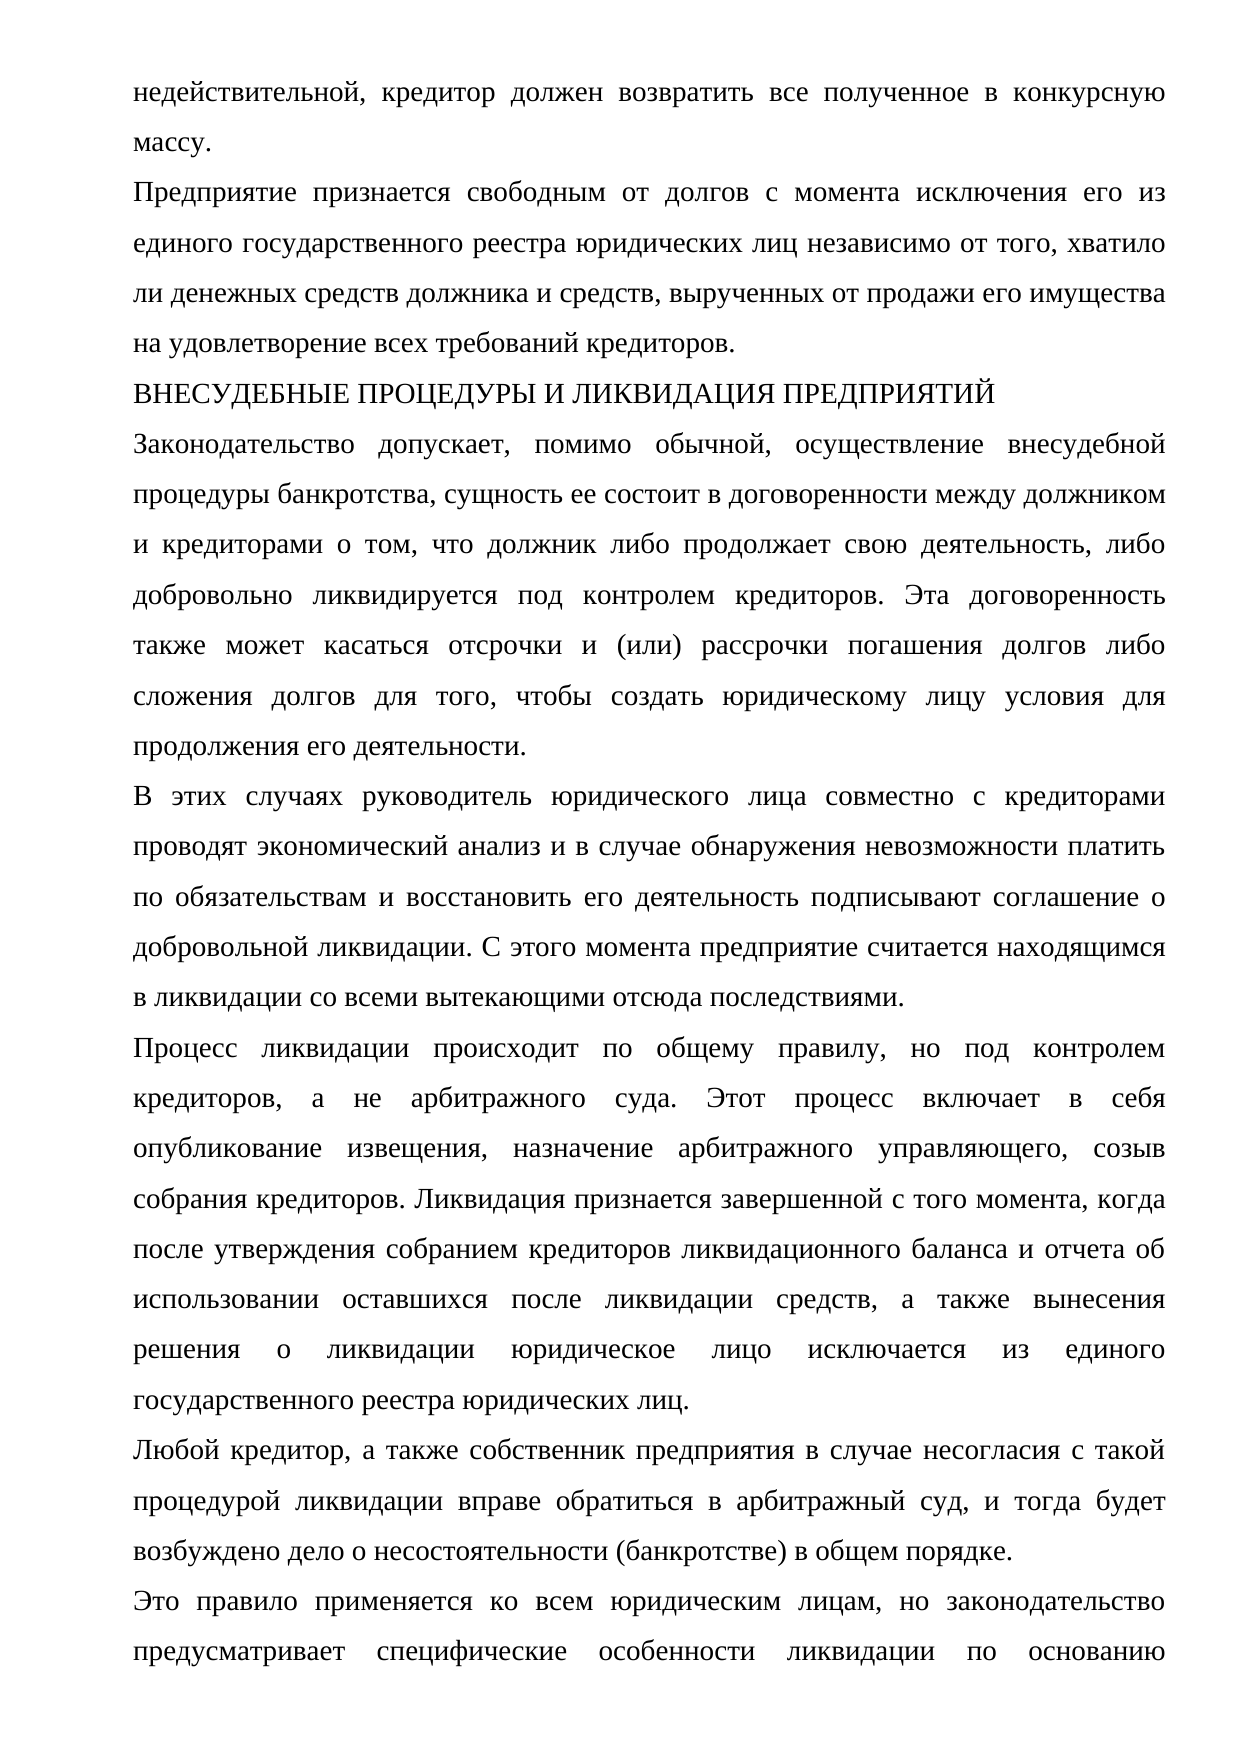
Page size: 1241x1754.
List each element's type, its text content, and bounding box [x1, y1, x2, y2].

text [133, 1583, 1167, 1667]
text Предприятие признается свободным от долгов с момента исключения его из единого государственного реестра юридических лиц независимо от того, хватило ли денежных средств должника и средств, вырученных от продажи его имущества на удовлетворение всех требований кредиторов. [133, 174, 1167, 359]
text Процесс ликвидации происходит по общему правилу, но под контролем кредиторов, а не арбитражного суда. Этот процесс включает в себя опубликование извещения, назначение арбитражного управляющего, созыв собрания кредиторов. Ликвидация признается завершенной с того момента, когда после утверждения собранием кредиторов ликвидационного баланса и отчета об использовании оставшихся после ликвидации средств, а также вынесения решения о ликвидации юридическое лицо исключается из единого государственного реестра юридических лиц. [133, 1030, 1167, 1416]
text Любой кредитор, а также собственник предприятия в случае несогласия с такой процедурой ликвидации вправе обратиться в арбитражный суд, и тогда будет возбуждено дело о несостоятельности (банкротстве) в общем порядке. [133, 1432, 1167, 1566]
text Законодательство допускает, помимо обычной, осуществление внесудебной процедуры банкротства, сущность ее состоит в договоренности между должником и кредиторами о том, что должник либо продолжает свою деятельность, либо добровольно ликвидируется под контролем кредиторов. Эта договоренность также может касаться отсрочки и (или) рассрочки погашения долгов либо сложения долгов для того, чтобы создать юридическому лицу условия для продолжения его деятельности. [133, 426, 1167, 761]
text ВНЕСУДЕБНЫЕ ПРОЦЕДУРЫ И ЛИКВИДАЦИЯ ПРЕДПРИЯТИЙ [133, 376, 1167, 409]
text В этих случаях руководитель юридического лица совместно с кредиторами проводят экономический анализ и в случае обнаружения невозможности платить по обязательствам и восстановить его деятельность подписывают соглашение о добровольной ликвидации. С этого момента предприятие считается находящимся в ликвидации со всеми вытекающими отсюда последствиями. [133, 778, 1167, 1013]
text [133, 74, 1167, 158]
